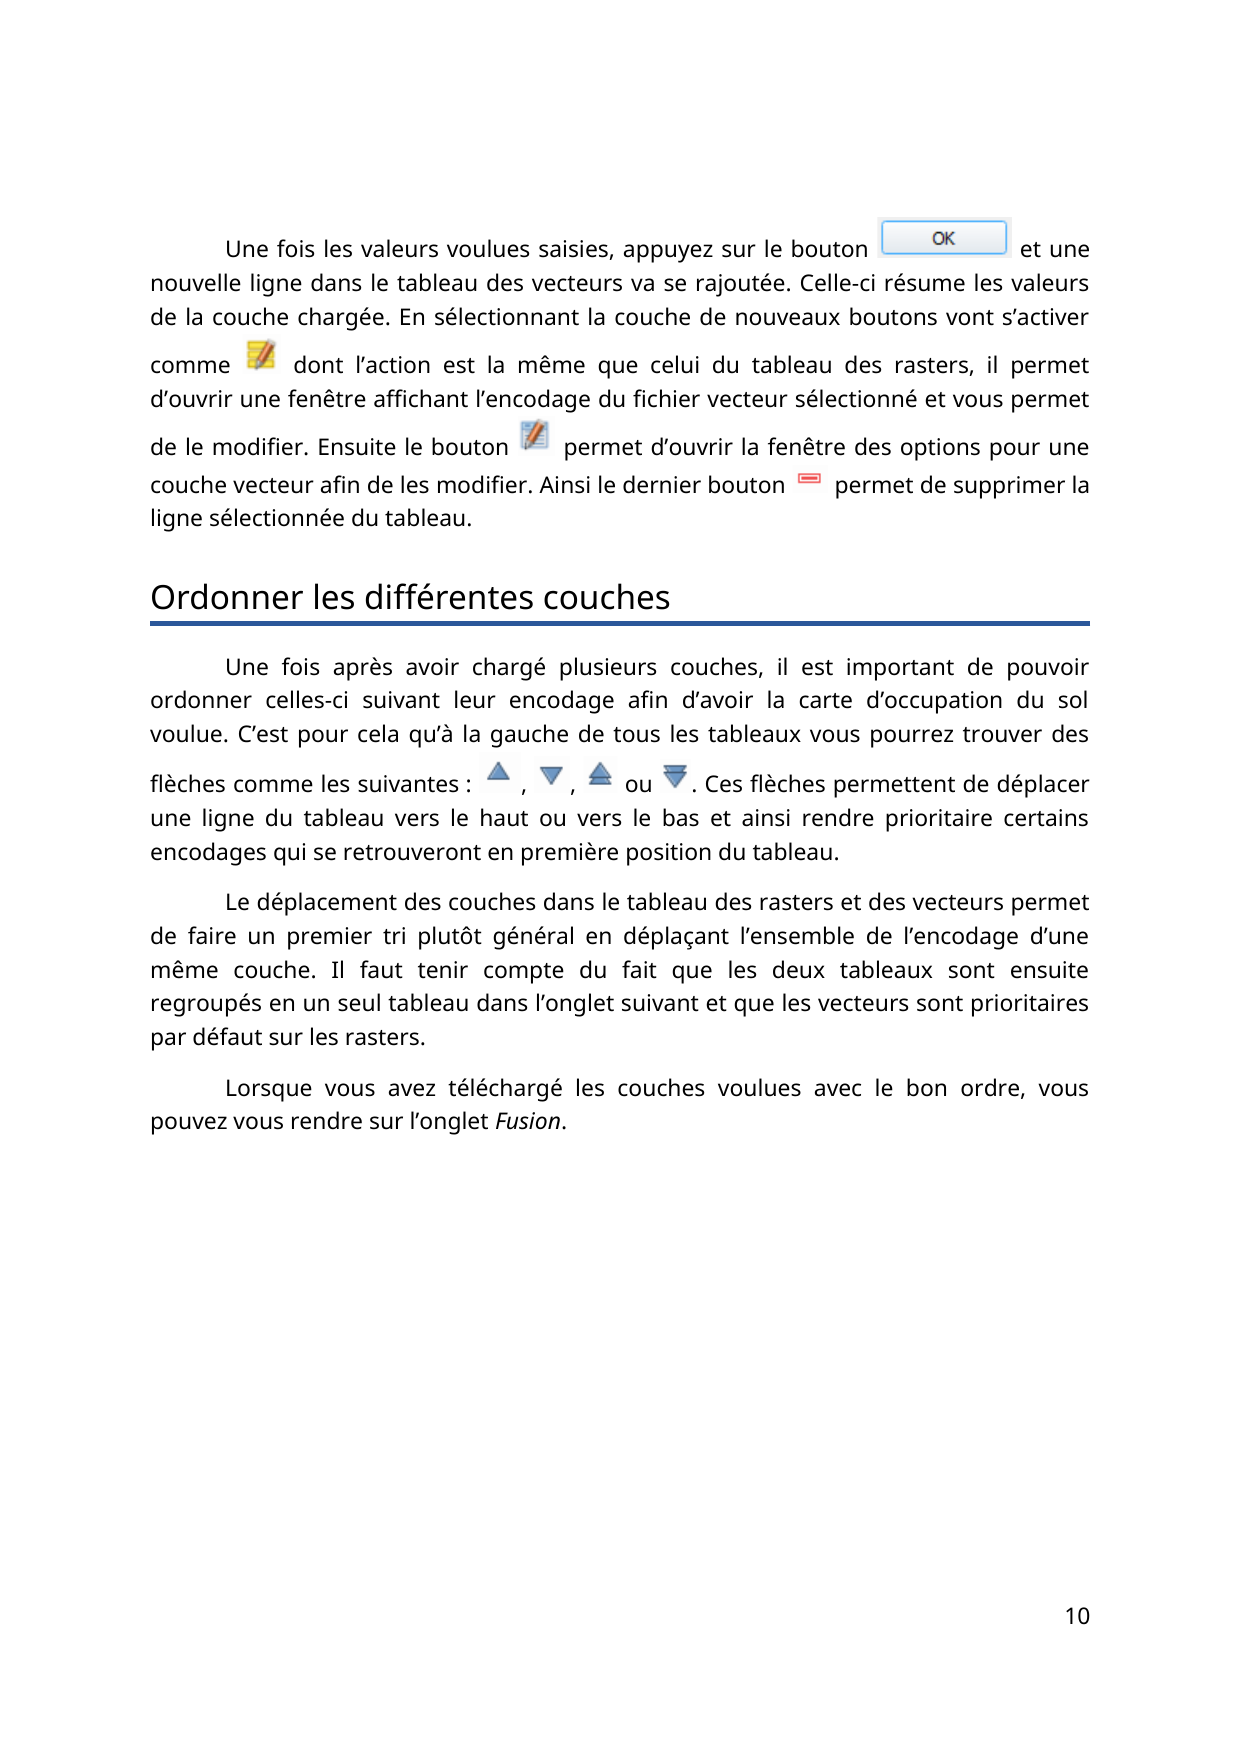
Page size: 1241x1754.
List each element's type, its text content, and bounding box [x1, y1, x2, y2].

picture [478, 752, 521, 793]
picture [792, 465, 829, 493]
picture [534, 756, 570, 793]
text Une fois les valeurs voulues saisies, appuyez sur le bouton et une nouvelle ligne dans le tableau des vecteurs va se rajoutée. Celle-ci résume les valeurs de la couche chargée. En sélectionnant la couche de nouveaux boutons vont s’activer comme dont l’action est la même que celui du tableau des rasters, il permet d’ouvrir une fenêtre affichant l’encodage du fichier vecteur sélectionné et vous permet de le modifier. Ensuite le bouton permet d’ouvrir la fenêtre des options pour une couche vecteur afin de les modifier. Ainsi le dernier bouton permet de supprimer la ligne sélectionnée du tableau. [150, 217, 1090, 533]
picture [877, 217, 1012, 258]
subtitle Ordonner les différentes couches [150, 573, 1090, 621]
text Le déplacement des couches dans le tableau des rasters et des vecteurs permet de faire un premier tri plutôt général en déplaçant l’ensemble de l’encodage d’une même couche. Il faut tenir compte du fait que les deux tableaux sont ensuite regroupés en un seul tableau dans l’onglet suivant et que les vecteurs sont prioritaires par défaut sur les rasters. [150, 886, 1090, 1052]
picture [660, 759, 692, 793]
text Lorsque vous avez téléchargé les couches voulues avec le bon ordre, vous pouvez vous rendre sur l’onglet Fusion. [150, 1071, 1090, 1136]
picture [583, 756, 618, 793]
text Une fois après avoir chargé plusieurs couches, il est important de pouvoir ordonner celles-ci suivant leur encodage afin d’avoir la carte d’occupation du sol voulue. C’est pour cela qu’à la gauche de tous les tableaux vous pourrez trouver des flèches comme les suivantes : , , ou . Ces flèches permettent de déplacer une ligne du tableau vers le haut ou vers le bas et ainsi rendre prioritaire certains encodages qui se retrouveront en première position du tableau. [150, 651, 1090, 867]
picture [517, 416, 556, 456]
picture [242, 334, 282, 374]
